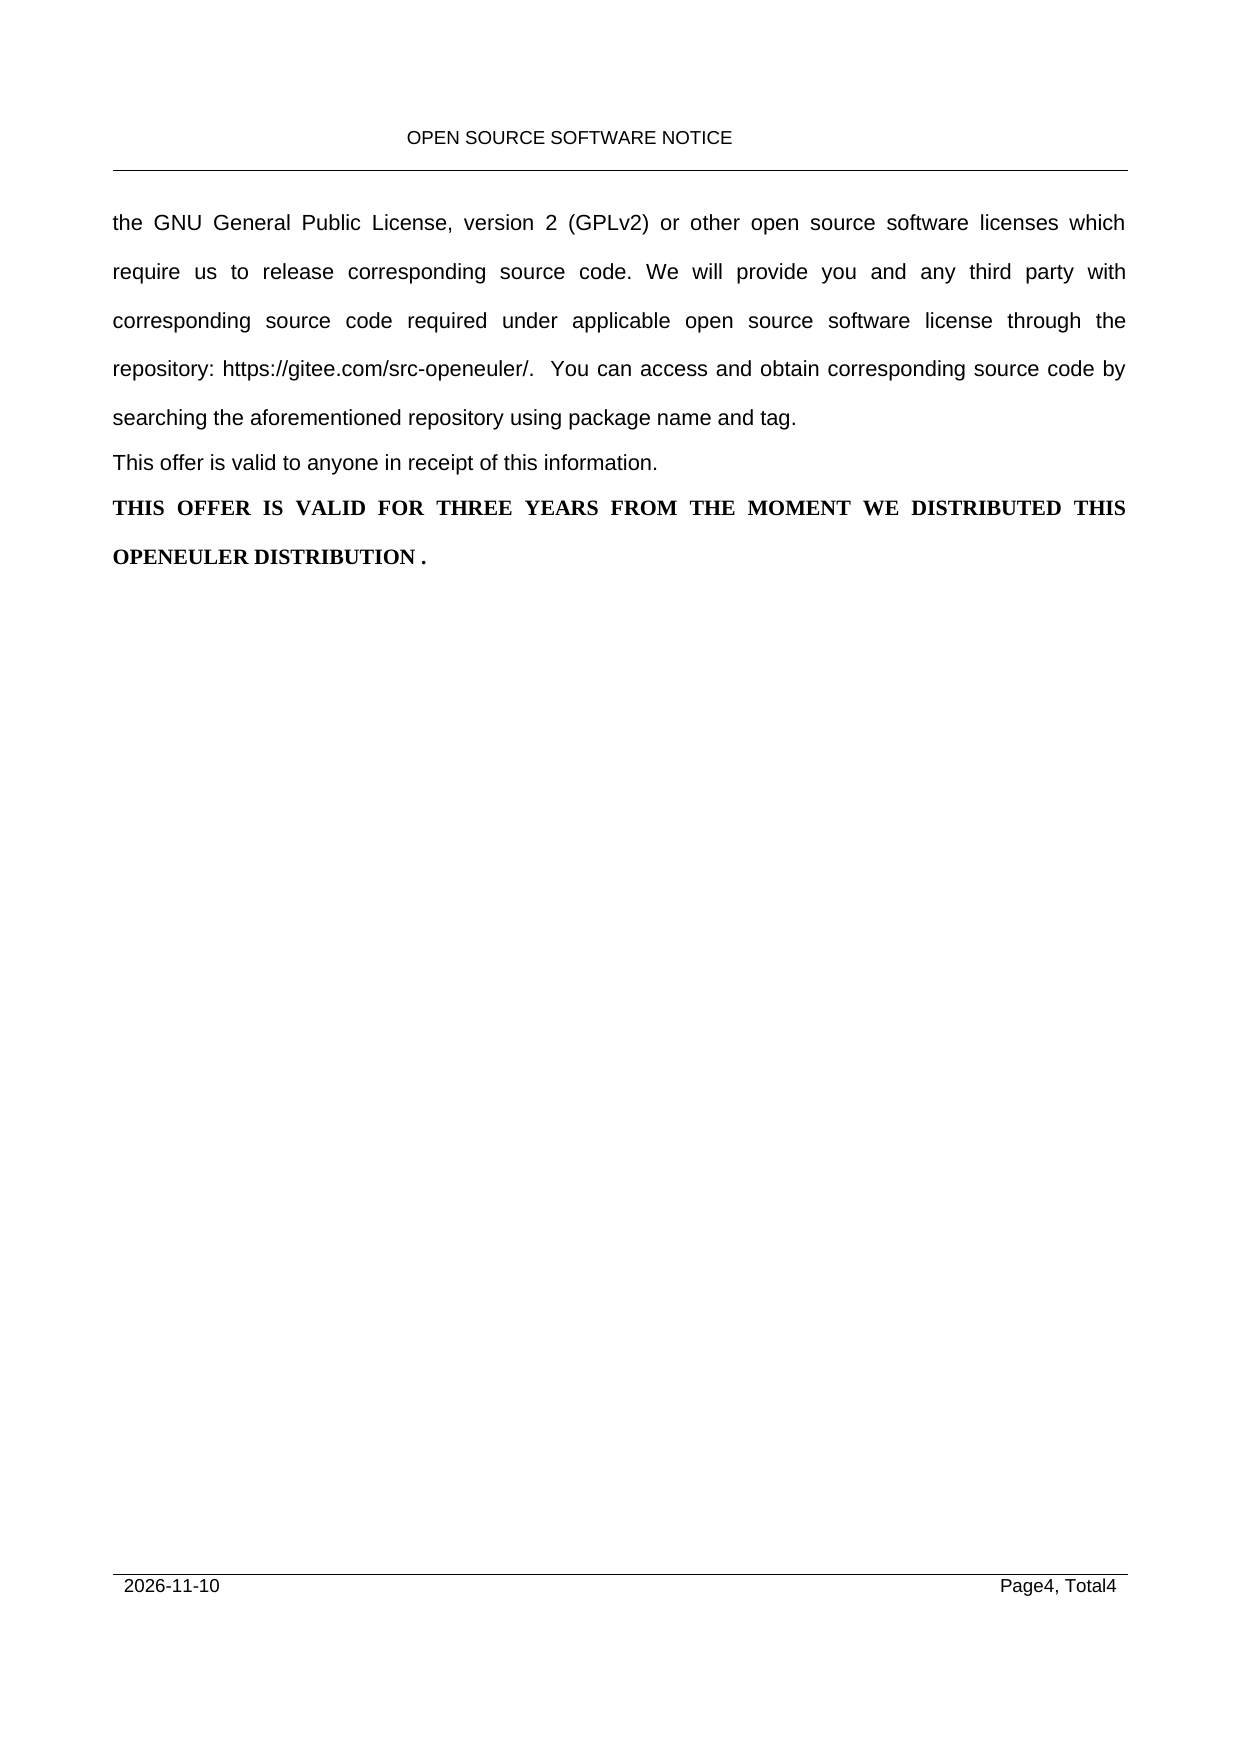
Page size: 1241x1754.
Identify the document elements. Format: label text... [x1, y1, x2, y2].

text THIS OFFER IS VALID FOR THREE YEARS FROM THE MOMENT WE DISTRIBUTED THIS OPENEULER DISTRIBUTION . [112, 492, 1128, 573]
text This offer is valid to anyone in receipt of this information. [112, 446, 1128, 479]
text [112, 206, 1128, 434]
